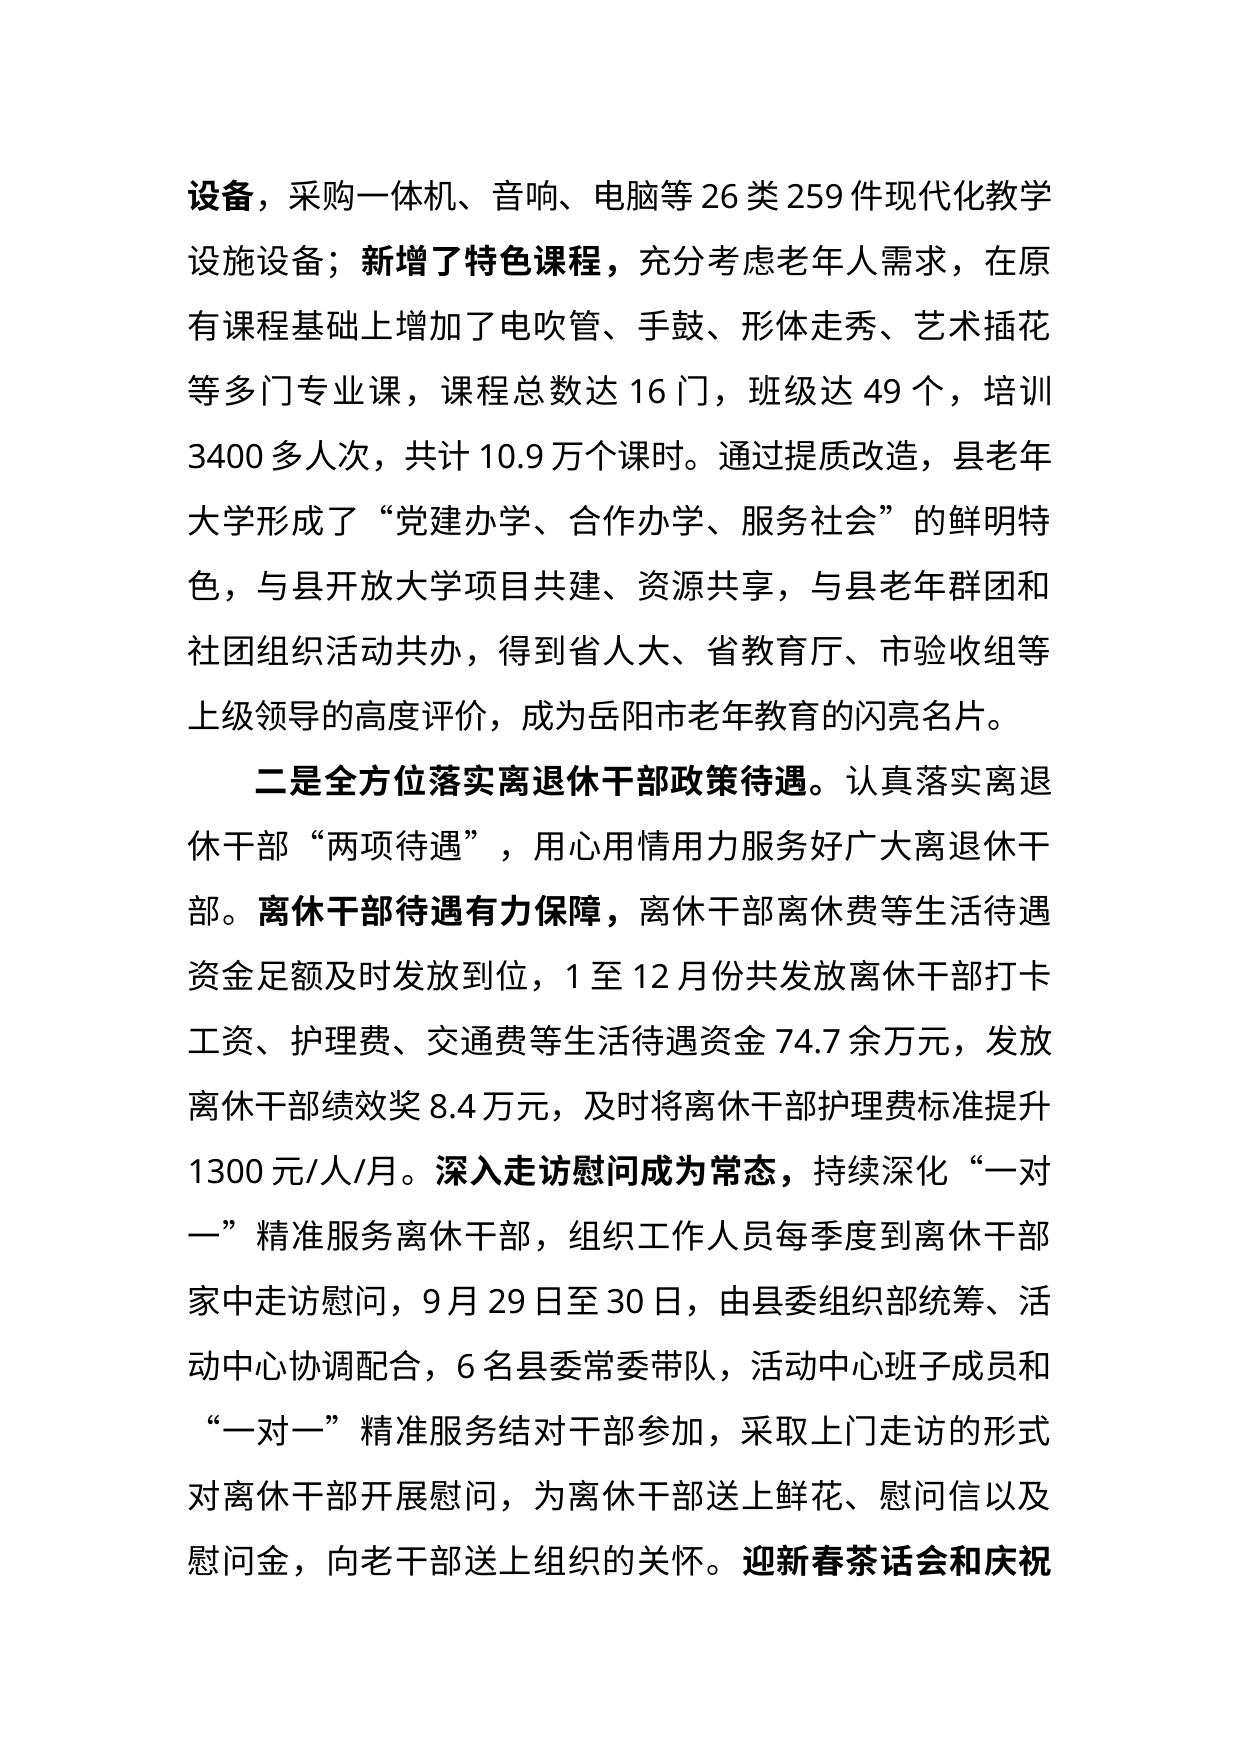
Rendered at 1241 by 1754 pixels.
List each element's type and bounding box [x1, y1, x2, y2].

text [187, 162, 1053, 747]
text [187, 747, 1053, 1592]
